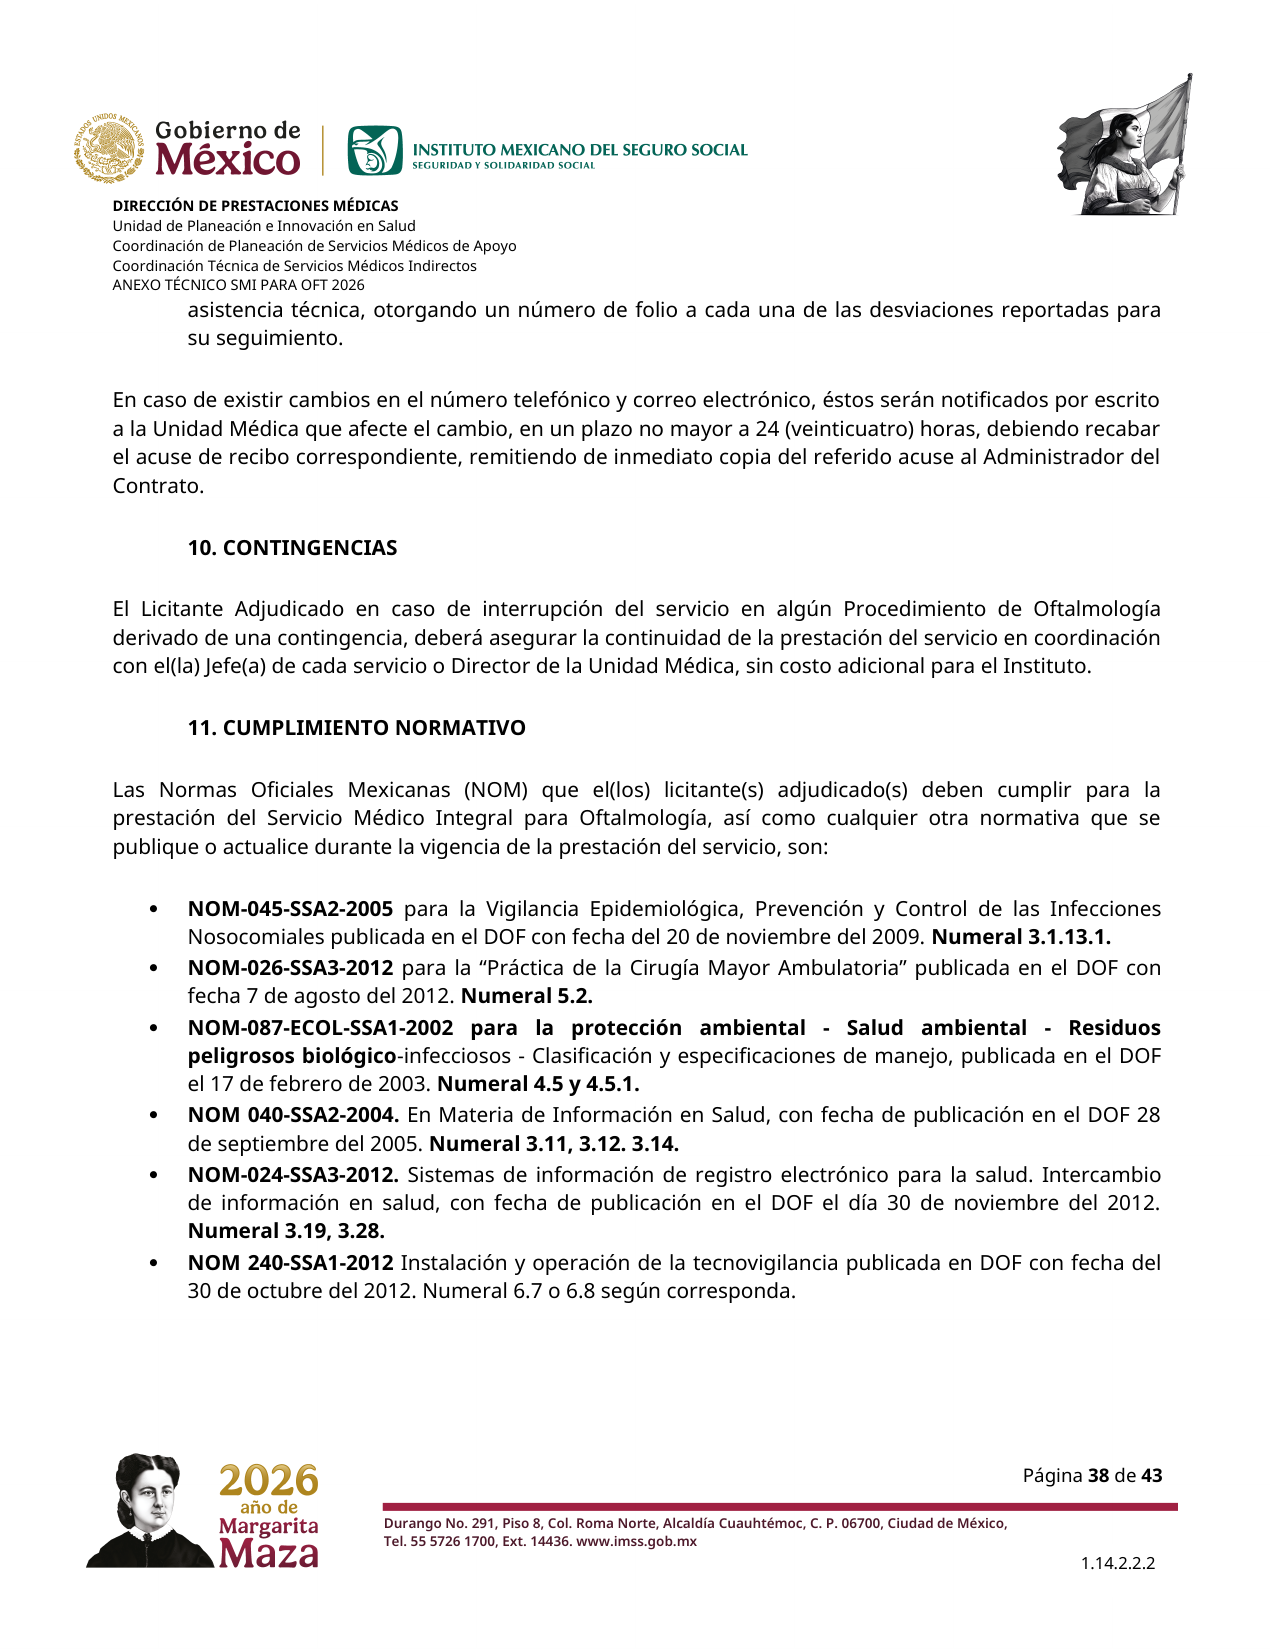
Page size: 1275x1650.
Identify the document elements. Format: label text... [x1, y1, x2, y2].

text En caso de existir cambios en el número telefónico y correo electrónico, éstos serán notificados por escrito a la Unidad Médica que afecte el cambio, en un plazo no mayor a 24 (veinticuatro) horas, debiendo recabar el acuse de recibo correspondiente, remitiendo de inmediato copia del referido acuse al Administrador del Contrato. [112, 385, 1162, 499]
list NOM-024-SSA3-2012. Sistemas de información de registro electrónico para la salud. Intercambio de información en salud, con fecha de publicación en el DOF el día 30 de noviembre del 2012. Numeral 3.19, 3.28. [150, 1160, 1162, 1245]
list NOM 240-SSA1-2012 Instalación y operación de la tecnovigilancia publicada en DOF con fecha del 30 de octubre del 2012. Numeral 6.7 o 6.8 según corresponda. [150, 1248, 1162, 1304]
list NOM-087-ECOL-SSA1-2002 para la protección ambiental - Salud ambiental - Residuos peligrosos biológico-infecciosos - Clasificación y especificaciones de manejo, publicada en el DOF el 17 de febrero de 2003. Numeral 4.5 y 4.5.1. [150, 1013, 1162, 1098]
list NOM 040-SSA2-2004. En Materia de Información en Salud, con fecha de publicación en el DOF 28 de septiembre del 2005. Numeral 3.11, 3.12. 3.14. [150, 1100, 1162, 1157]
list NOM-045-SSA2-2005 para la Vigilancia Epidemiológica, Prevención y Control de las Infecciones Nosocomiales publicada en el DOF con fecha del 20 de noviembre del 2009. Numeral 3.1.13.1. [150, 894, 1162, 951]
subtitle 11. CUMPLIMIENTO NORMATIVO [112, 713, 1162, 742]
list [150, 295, 1162, 352]
subtitle 10. CONTINGENCIAS [112, 533, 1162, 561]
picture [0, 4, 1271, 1649]
text Las Normas Oficiales Mexicanas (NOM) que el(los) licitante(s) adjudicado(s) deben cumplir para la prestación del Servicio Médico Integral para Oftalmología, así como cualquier otra normativa que se publique o actualice durante la vigencia de la prestación del servicio, son: [112, 775, 1162, 860]
text El Licitante Adjudicado en caso de interrupción del servicio en algún Procedimiento de Oftalmología derivado de una contingencia, deberá asegurar la continuidad de la prestación del servicio en coordinación con el(la) Jefe(a) de cada servicio o Director de la Unidad Médica, sin costo adicional para el Instituto. [112, 594, 1162, 680]
list NOM-026-SSA3-2012 para la “Práctica de la Cirugía Mayor Ambulatoria” publicada en el DOF con fecha 7 de agosto del 2012. Numeral 5.2. [150, 953, 1162, 1010]
